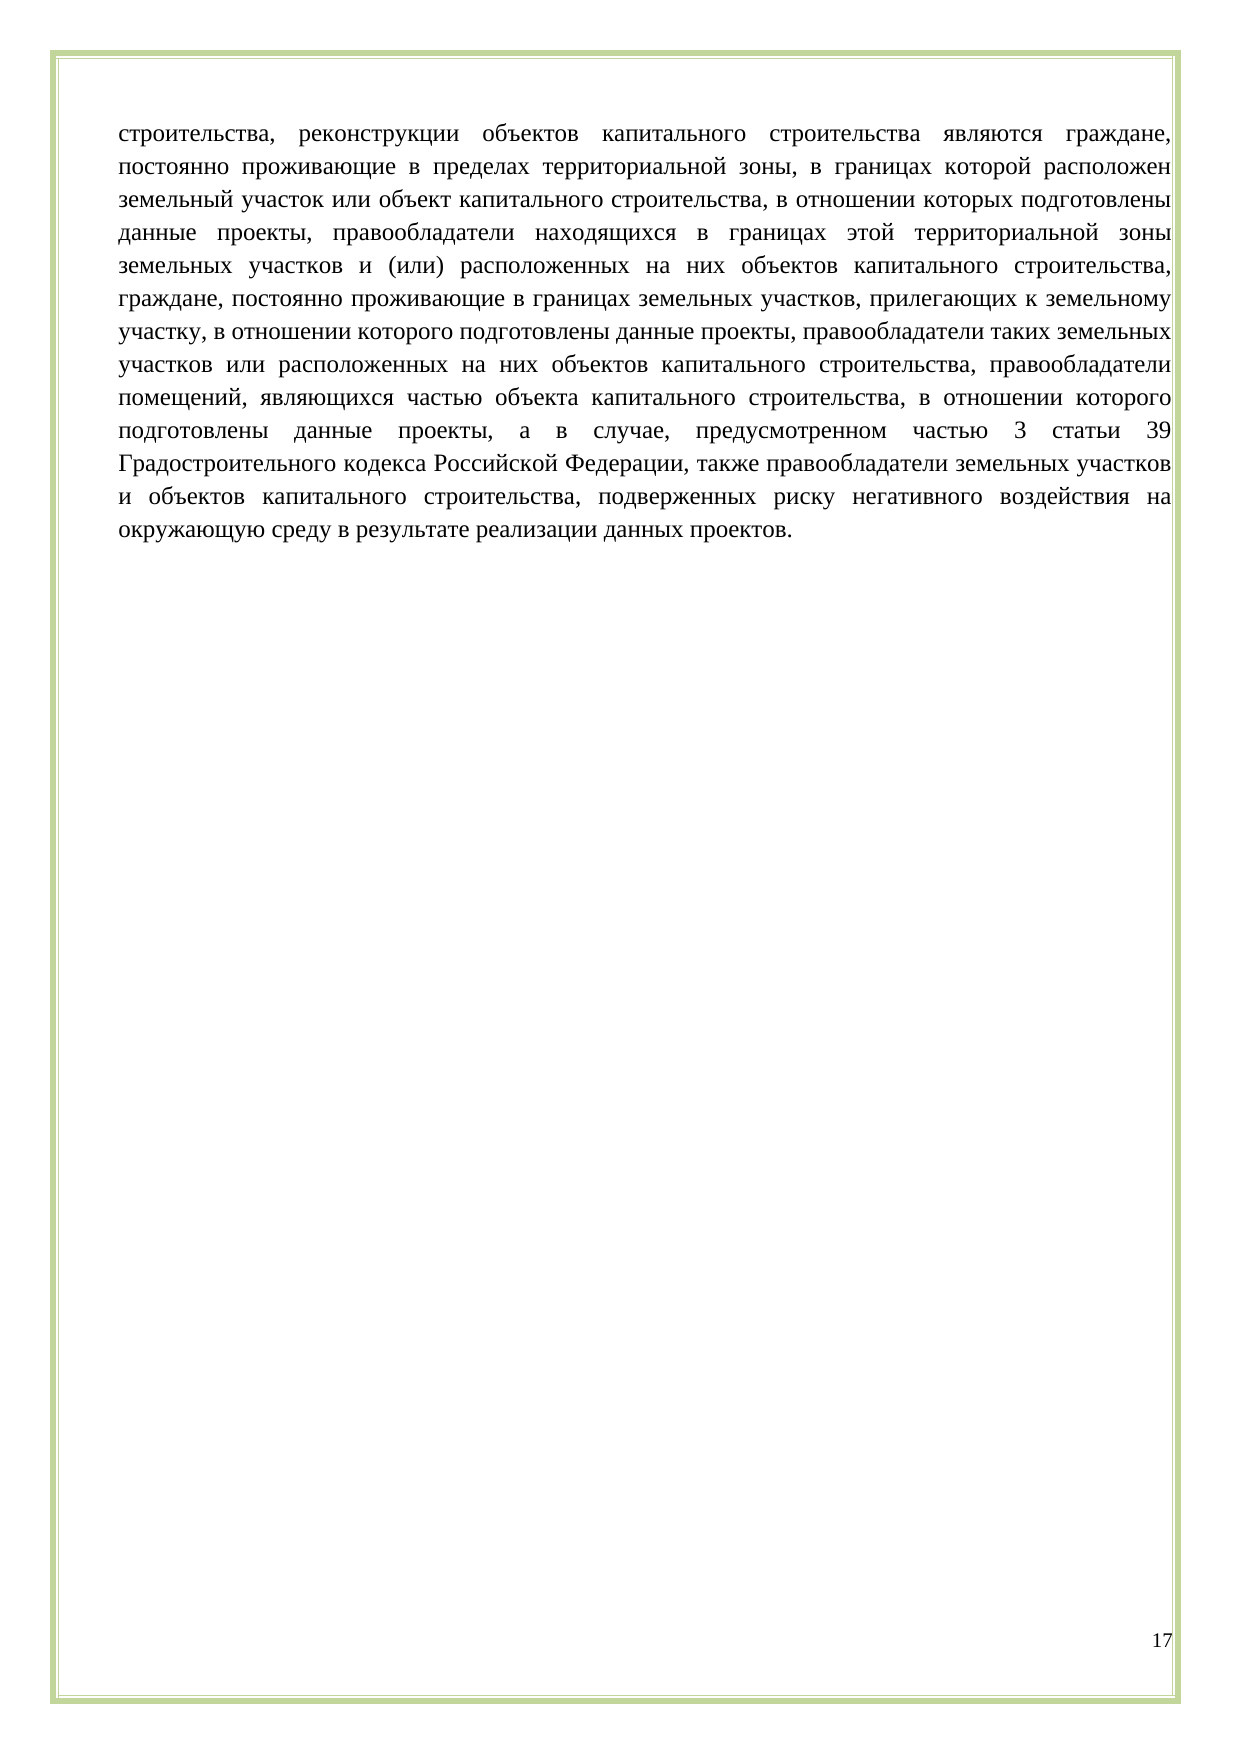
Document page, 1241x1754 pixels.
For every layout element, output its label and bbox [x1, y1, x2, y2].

text [118, 118, 1172, 543]
